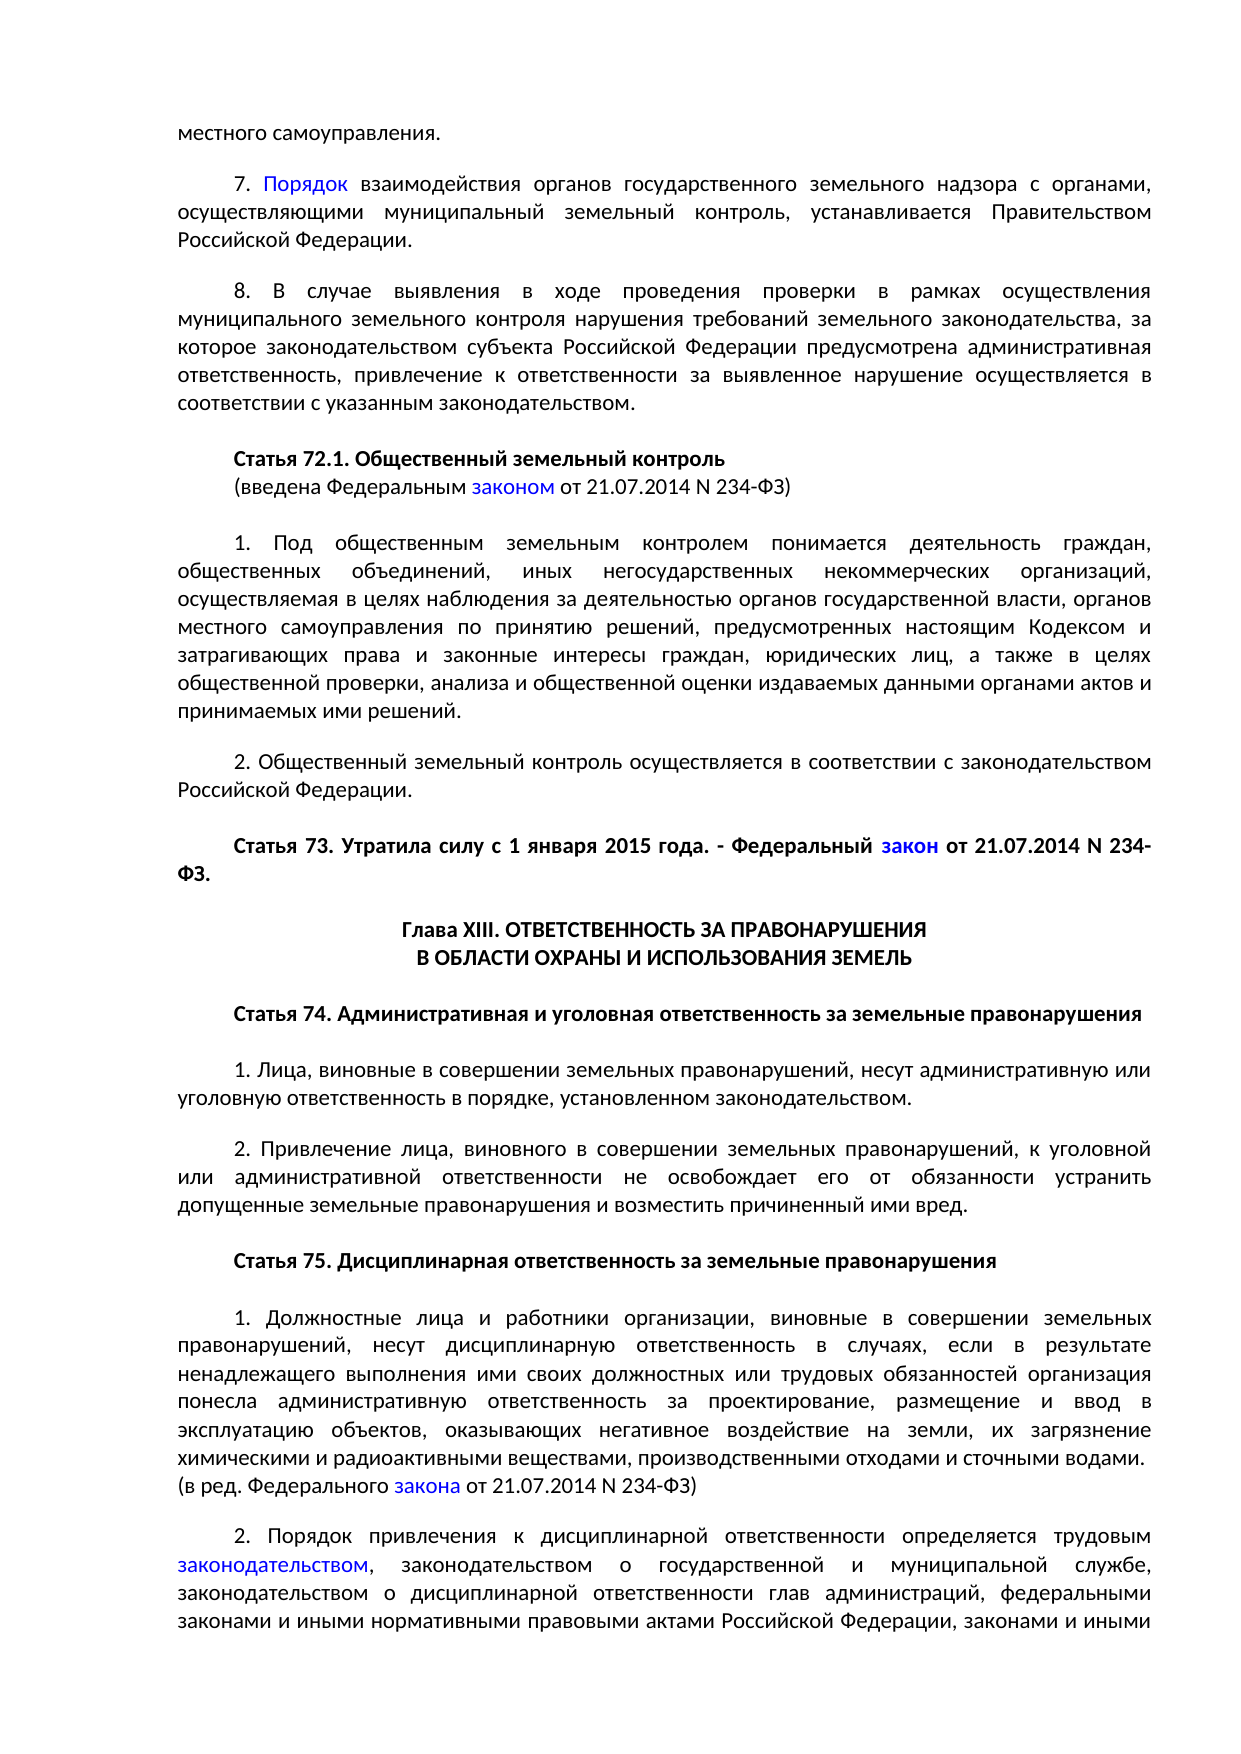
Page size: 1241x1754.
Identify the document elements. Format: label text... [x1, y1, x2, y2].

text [177, 1522, 1152, 1634]
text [177, 118, 1152, 146]
title В ОБЛАСТИ ОХРАНЫ И ИСПОЛЬЗОВАНИЯ ЗЕМЕЛЬ [177, 943, 1152, 971]
text 1. Под общественным земельным контролем понимается деятельность граждан, общественных объединений, иных негосударственных некоммерческих организаций, осуществляемая в целях наблюдения за деятельностью органов государственной власти, органов местного самоуправления по принятию решений, предусмотренных настоящим Кодексом и затрагивающих права и законные интересы граждан, юридических лиц, а также в целях общественной проверки, анализа и общественной оценки издаваемых данными органами актов и принимаемых ими решений. [177, 528, 1152, 724]
text 1. Должностные лица и работники организации, виновные в совершении земельных правонарушений, несут дисциплинарную ответственность в случаях, если в результате ненадлежащего выполнения ими своих должностных или трудовых обязанностей организация понесла административную ответственность за проектирование, размещение и ввод в эксплуатацию объектов, оказывающих негативное воздействие на земли, их загрязнение химическими и радиоактивными веществами, производственными отходами и сточными водами. [177, 1303, 1152, 1471]
text 7. Порядок взаимодействия органов государственного земельного надзора с органами, осуществляющими муниципальный земельный контроль, устанавливается Правительством Российской Федерации. [177, 169, 1152, 253]
text 8. В случае выявления в ходе проведения проверки в рамках осуществления муниципального земельного контроля нарушения требований земельного законодательства, за которое законодательством субъекта Российской Федерации предусмотрена административная ответственность, привлечение к ответственности за выявленное нарушение осуществляется в соответствии с указанным законодательством. [177, 276, 1152, 416]
text (в ред. Федерального закона от 21.07.2014 N 234-ФЗ) [177, 1471, 1152, 1499]
title Статья 72.1. Общественный земельный контроль [177, 444, 1152, 472]
text 1. Лица, виновные в совершении земельных правонарушений, несут административную или уголовную ответственность в порядке, установленном законодательством. [177, 1056, 1152, 1112]
title Статья 73. Утратила силу с 1 января 2015 года. - Федеральный закон от 21.07.2014 N 234-ФЗ. [177, 831, 1152, 887]
text 2. Общественный земельный контроль осуществляется в соответствии с законодательством Российской Федерации. [177, 747, 1152, 803]
text 2. Привлечение лица, виновного в совершении земельных правонарушений, к уголовной или административной ответственности не освобождает его от обязанности устранить допущенные земельные правонарушения и возместить причиненный ими вред. [177, 1134, 1152, 1218]
title Статья 74. Административная и уголовная ответственность за земельные правонарушения [177, 999, 1152, 1027]
text (введена Федеральным законом от 21.07.2014 N 234-ФЗ) [177, 472, 1152, 500]
title Статья 75. Дисциплинарная ответственность за земельные правонарушения [177, 1247, 1152, 1274]
title Глава XIII. ОТВЕТСТВЕННОСТЬ ЗА ПРАВОНАРУШЕНИЯ [177, 915, 1152, 943]
